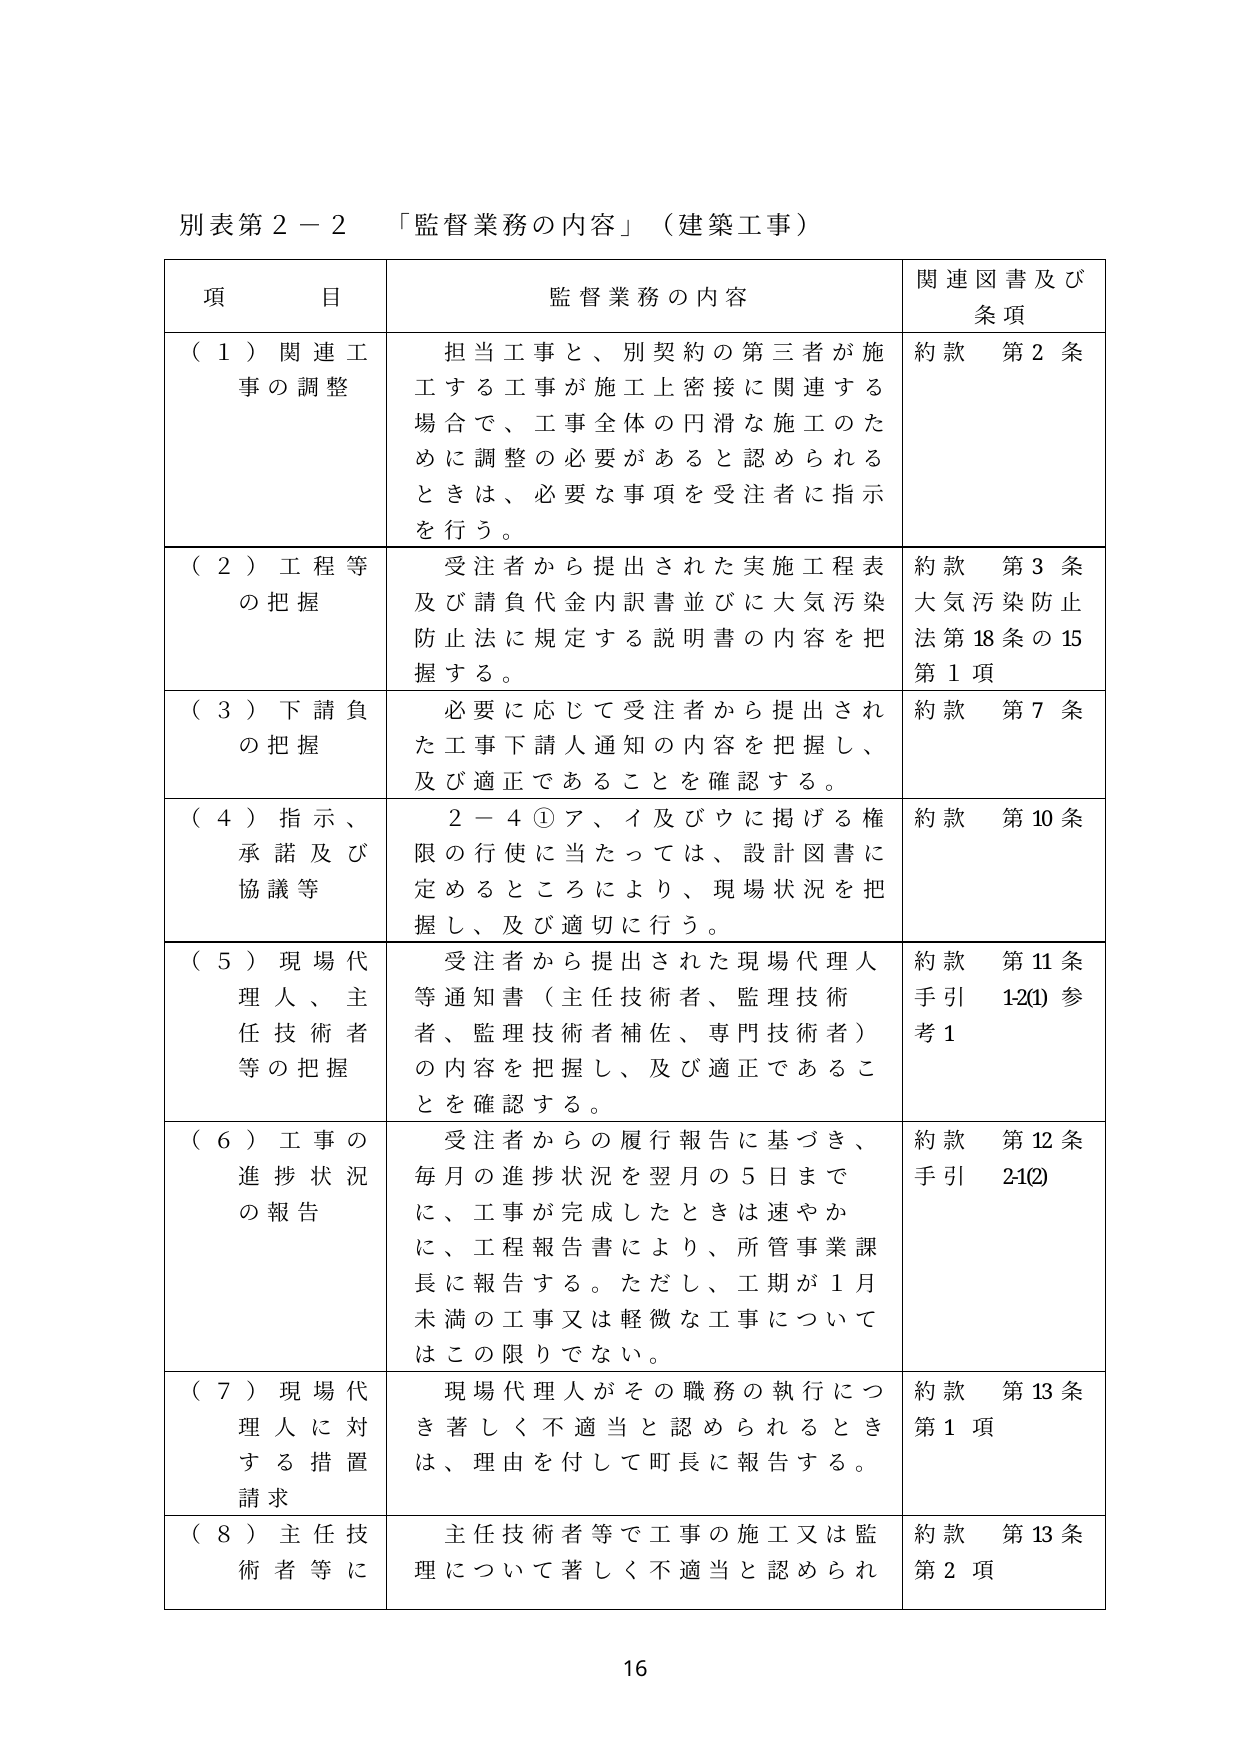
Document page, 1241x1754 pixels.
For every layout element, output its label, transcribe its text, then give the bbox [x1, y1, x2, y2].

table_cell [387, 1516, 902, 1609]
table_cell （４）指示、承諾及び協議等 [165, 799, 386, 941]
table_cell 現場代理人がその職務の執行につき著しく不適当と認められるときは、理由を付して町長に報告する。 [387, 1372, 902, 1514]
table_cell 受注者から提出された現場代理人等通知書（主任技術者、監理技術者、監理技術者補佐、専門技術者）の内容を把握し、及び適正であることを確認する。 [387, 943, 902, 1121]
table_cell 約款 第12条 手引 2-1(2) [903, 1122, 1105, 1371]
table_cell 約款 第7条 [903, 691, 1105, 798]
table_cell （７）現場代理人に対する措置請求 [165, 1372, 386, 1514]
table_cell 約款 第11条 手引 1-2(1)参考1 [903, 943, 1105, 1121]
table_header 項 目 [165, 260, 386, 332]
table_cell 必要に応じて受注者から提出された工事下請人通知の内容を把握し、及び適正であることを確認する。 [387, 691, 902, 798]
table_cell 約款 第10条 [903, 799, 1105, 941]
table_cell ２－４①ア、イ及びウに掲げる権限の行使に当たっては、設計図書に定めるところにより、現場状況を把握し、及び適切に行う。 [387, 799, 902, 941]
text 別表第２－２ 「監督業務の内容」（建築工事） [179, 188, 1090, 259]
table_cell 約款 第13条第2項 [903, 1516, 1105, 1609]
table_header 監督業務の内容 [387, 260, 902, 332]
table_cell 約款 第2条 [903, 333, 1105, 546]
table_cell 受注者から提出された実施工程表及び請負代金内訳書並びに大気汚染防止法に規定する説明書の内容を把握する。 [387, 548, 902, 690]
table_cell （６）工事の進捗状況の報告 [165, 1122, 386, 1371]
table_cell 約款 第13条第1項 [903, 1372, 1105, 1514]
table_cell （１）関連工事の調整 [165, 333, 386, 546]
table_cell （５）現場代理人、主任技術者等の把握 [165, 943, 386, 1121]
table_cell 受注者からの履行報告に基づき、毎月の進捗状況を翌月の５日までに、工事が完成したときは速やかに、工程報告書により、所管事業課長に報告する。ただし、工期が１月未満の工事又は軽微な工事についてはこの限りでない。 [387, 1122, 902, 1371]
table_cell （３）下請負の把握 [165, 691, 386, 798]
table_cell 約款 第3条 大気汚染防止法第18条の15第１項 [903, 548, 1105, 690]
table_cell 担当工事と、別契約の第三者が施工する工事が施工上密接に関連する場合で、工事全体の円滑な施工のために調整の必要があると認められるときは、必要な事項を受注者に指示を行う。 [387, 333, 902, 546]
table_cell （８）主任技術者等に対する措置請求 [165, 1516, 386, 1609]
table_header 関連図書及び条項 [903, 260, 1105, 332]
table_cell （２）工程等の把握 [165, 548, 386, 690]
